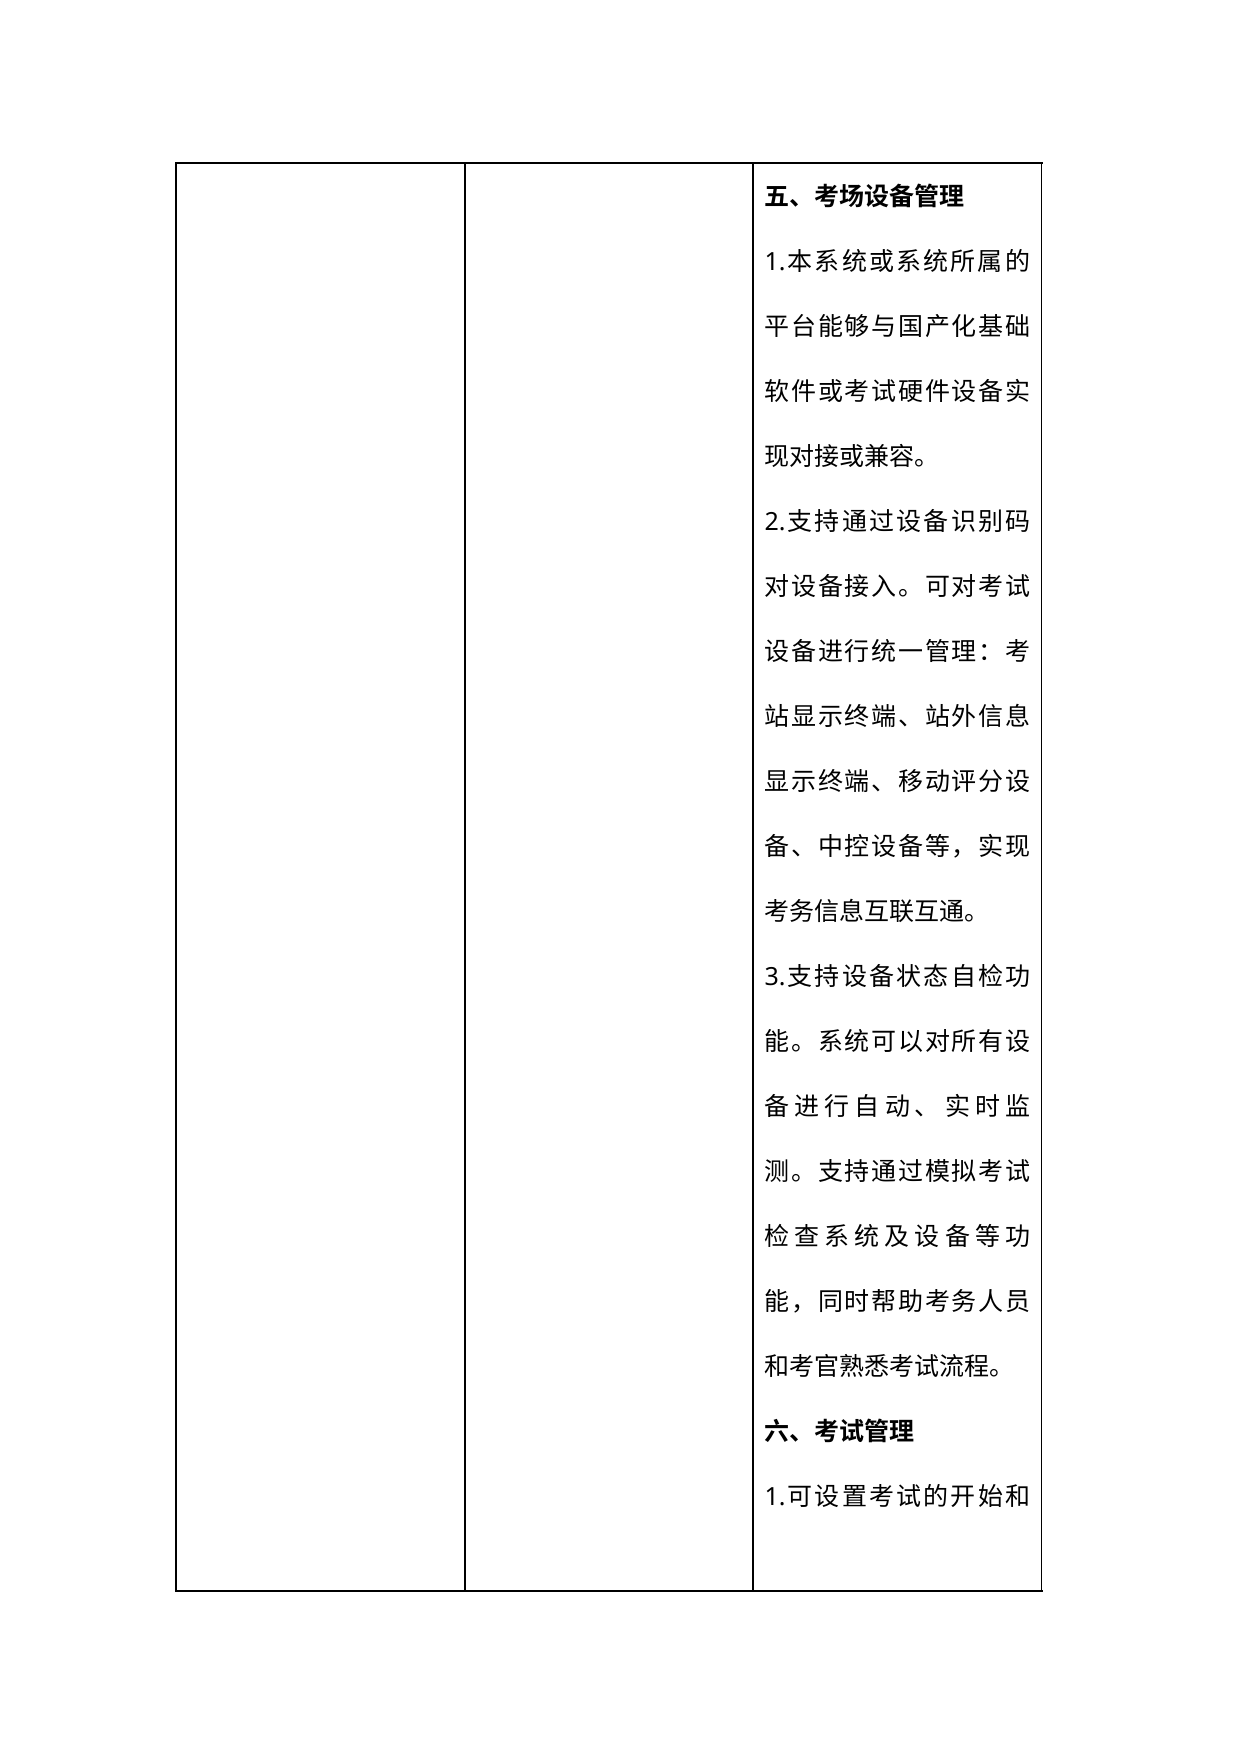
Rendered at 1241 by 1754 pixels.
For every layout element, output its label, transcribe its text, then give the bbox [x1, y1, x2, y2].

table_cell 1 [177, 164, 464, 1590]
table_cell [754, 164, 1041, 1590]
table_cell [466, 164, 752, 1590]
